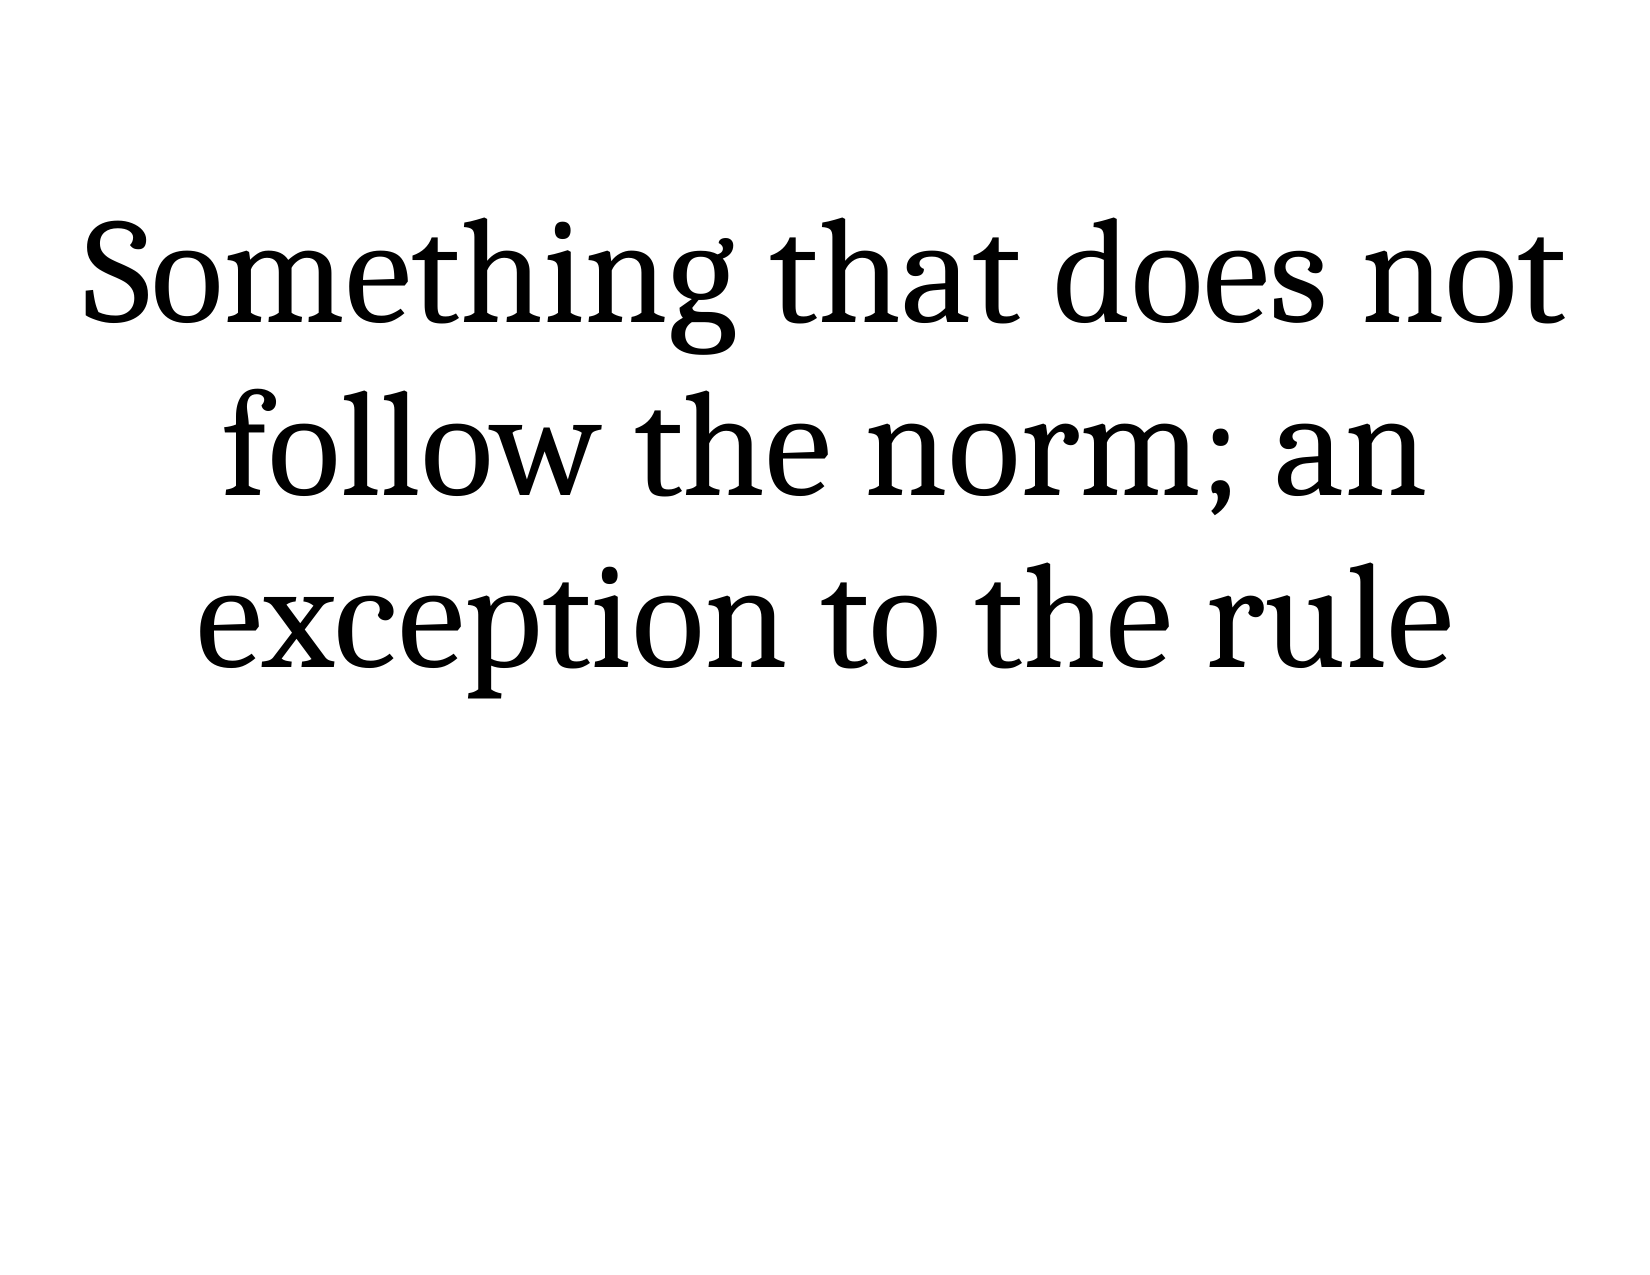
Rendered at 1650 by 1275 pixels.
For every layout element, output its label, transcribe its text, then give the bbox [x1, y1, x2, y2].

text Something that does not follow the norm; an exception to the rule [75, 187, 1575, 705]
